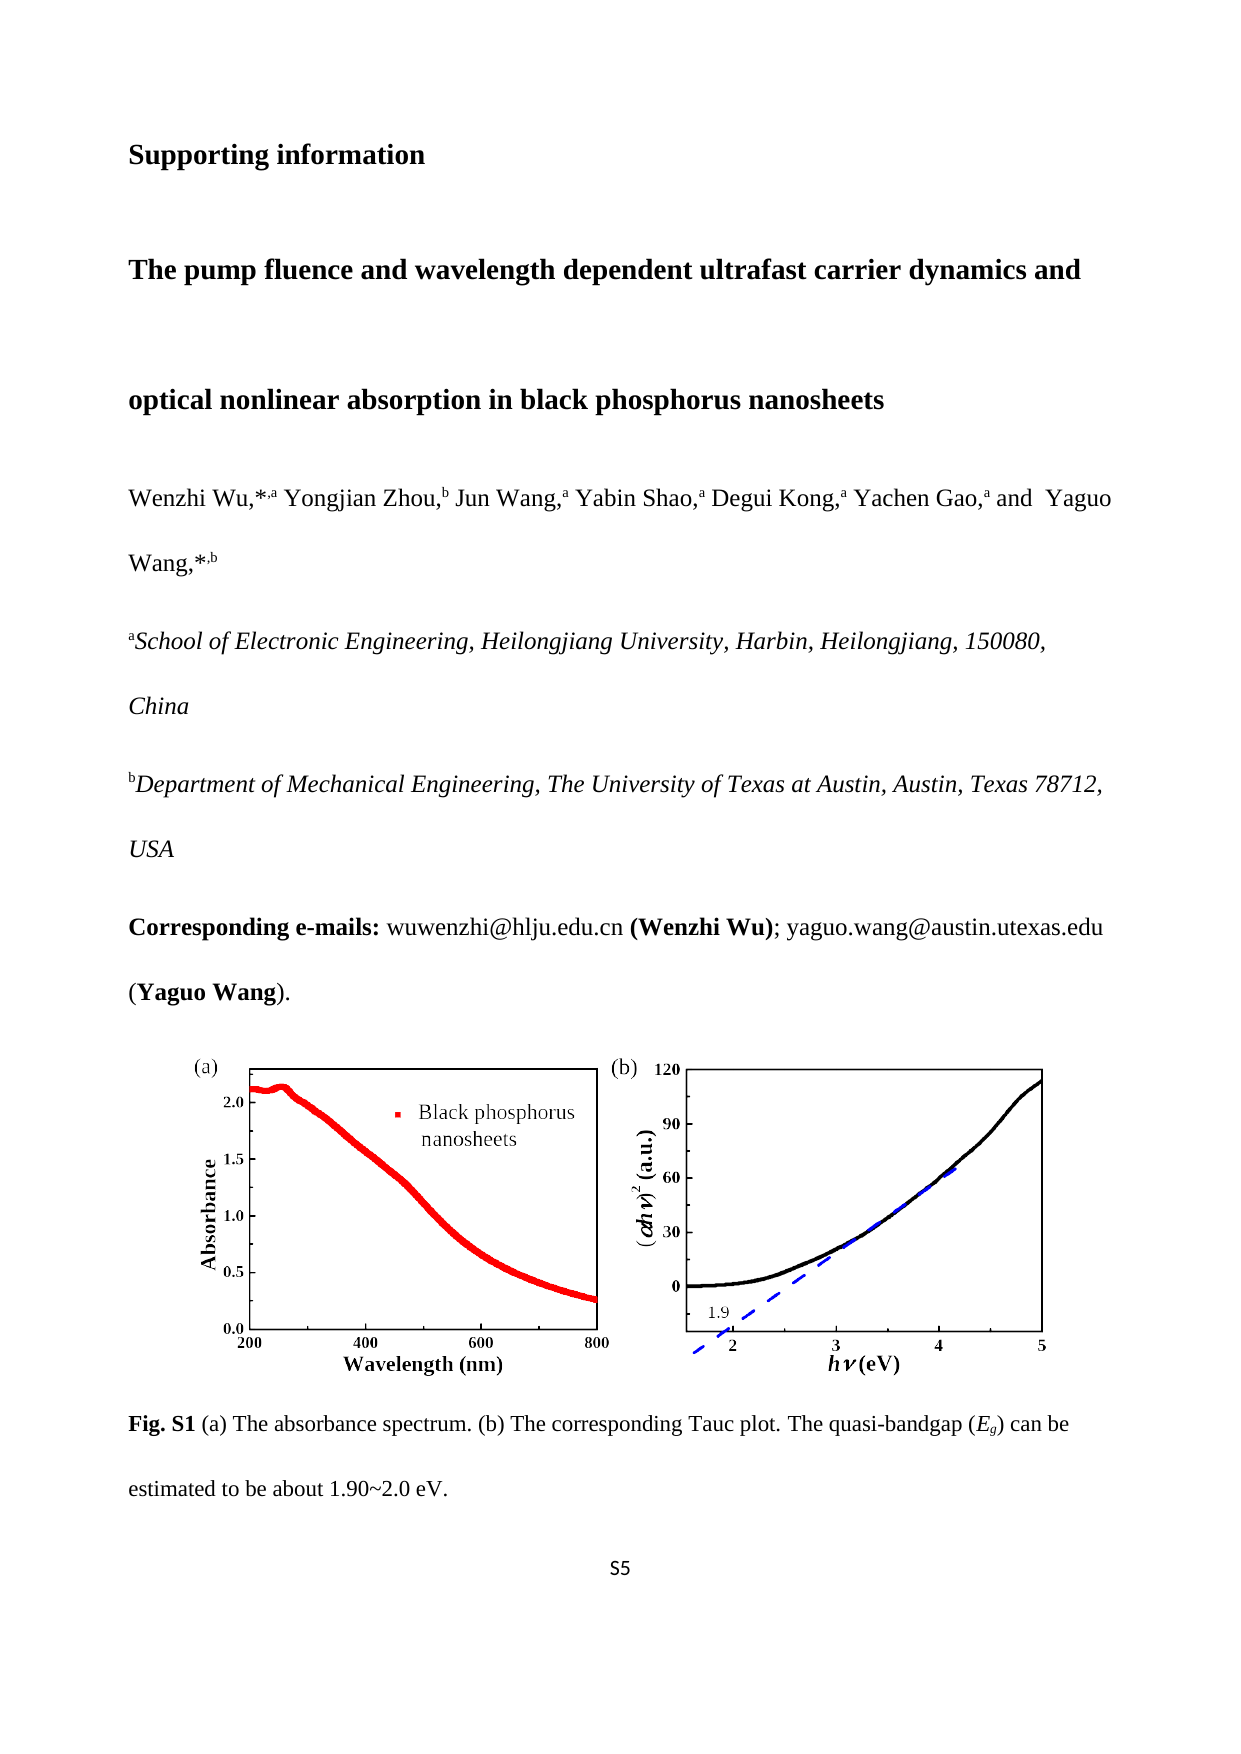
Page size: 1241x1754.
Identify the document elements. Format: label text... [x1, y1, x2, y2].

text Supporting information [128, 121, 1112, 186]
text Wenzhi Wu,*,a Yongjian Zhou,b Jun Wang,a Yabin Shao,a Degui Kong,a Yachen Gao,a and Yaguo Wang,*,b [128, 482, 1112, 579]
text The pump fluence and wavelength dependent ultrafast carrier dynamics and optical nonlinear absorption in black phosphorus nanosheets [128, 236, 1112, 431]
text aSchool of Electronic Engineering, Heilongjiang University, Harbin, Heilongjiang, 150080, China [128, 624, 1112, 722]
text Fig. S1 (a) The absorbance spectrum. (b) The corresponding Tauc plot. The quasi-bandgap (Eg) can be estimated to be about 1.90~2.0 eV. [128, 1407, 1112, 1504]
text bDepartment of Mechanical Engineering, The University of Texas at Austin, Austin, Texas 78712, USA [128, 767, 1112, 865]
text Corresponding e-mails: wuwenzhi@hlju.edu.cn (Wenzhi Wu); yaguo.wang@austin.utexas.edu (Yaguo Wang). [128, 910, 1112, 1008]
